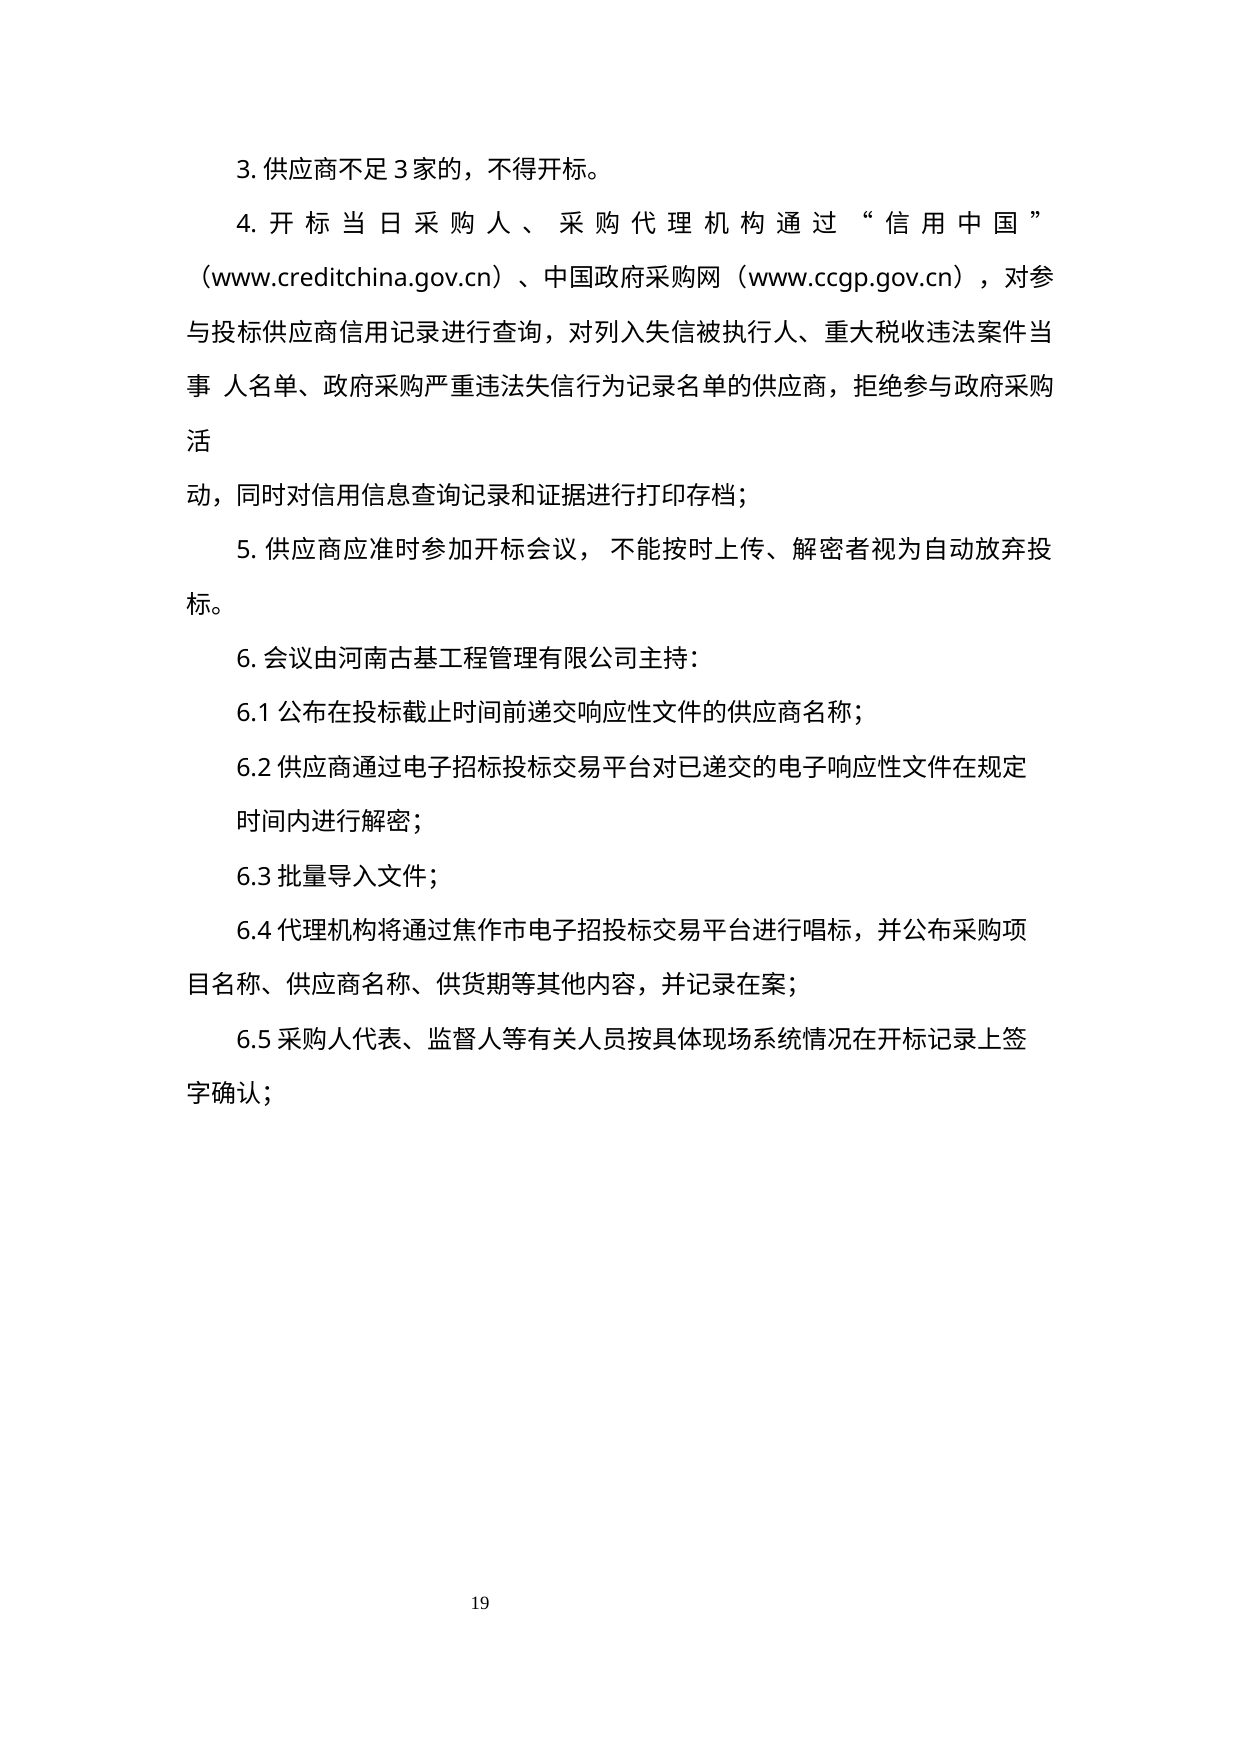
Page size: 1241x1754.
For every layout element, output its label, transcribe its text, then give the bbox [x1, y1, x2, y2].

text 6. 会议由河南古基工程管理有限公司主持： [186, 638, 1055, 675]
text 字确认； [186, 1073, 1055, 1110]
text 5. 供应商应准时参加开标会议， 不能按时上传、解密者视为自动放弃投标。 [186, 530, 1055, 620]
text 3. 供应商不足3家的，不得开标。 [186, 149, 1055, 185]
text 时间内进行解密； [186, 802, 1055, 838]
text 6.5 采购人代表、监督人等有关人员按具体现场系统情况在开标记录上签 [186, 1019, 1055, 1055]
text 6.1 公布在投标截止时间前递交响应性文件的供应商名称； [186, 693, 1055, 729]
text 目名称、供应商名称、供货期等其他内容，并记录在案； [186, 965, 1055, 1001]
text 4. 开 标 当 日 采 购 人 、 采 购 代 理 机 构 通 过 “ 信 用 中 国 ” （www.creditchina.gov.cn）、中国政府采购网（www.ccgp.gov.cn），对参与投标供应商信用记录进行查询，对列入失信被执行人、重大税收违法案件当事 人名单、政府采购严重违法失信行为记录名单的供应商，拒绝参与政府采购活 [186, 203, 1055, 457]
text 6.3 批量导入文件； [186, 856, 1055, 892]
text 6.4 代理机构将通过焦作市电子招投标交易平台进行唱标，并公布采购项 [186, 910, 1055, 947]
text 动，同时对信用信息查询记录和证据进行打印存档； [186, 475, 1055, 512]
text 6.2 供应商通过电子招标投标交易平台对已递交的电子响应性文件在规定 [186, 747, 1055, 783]
